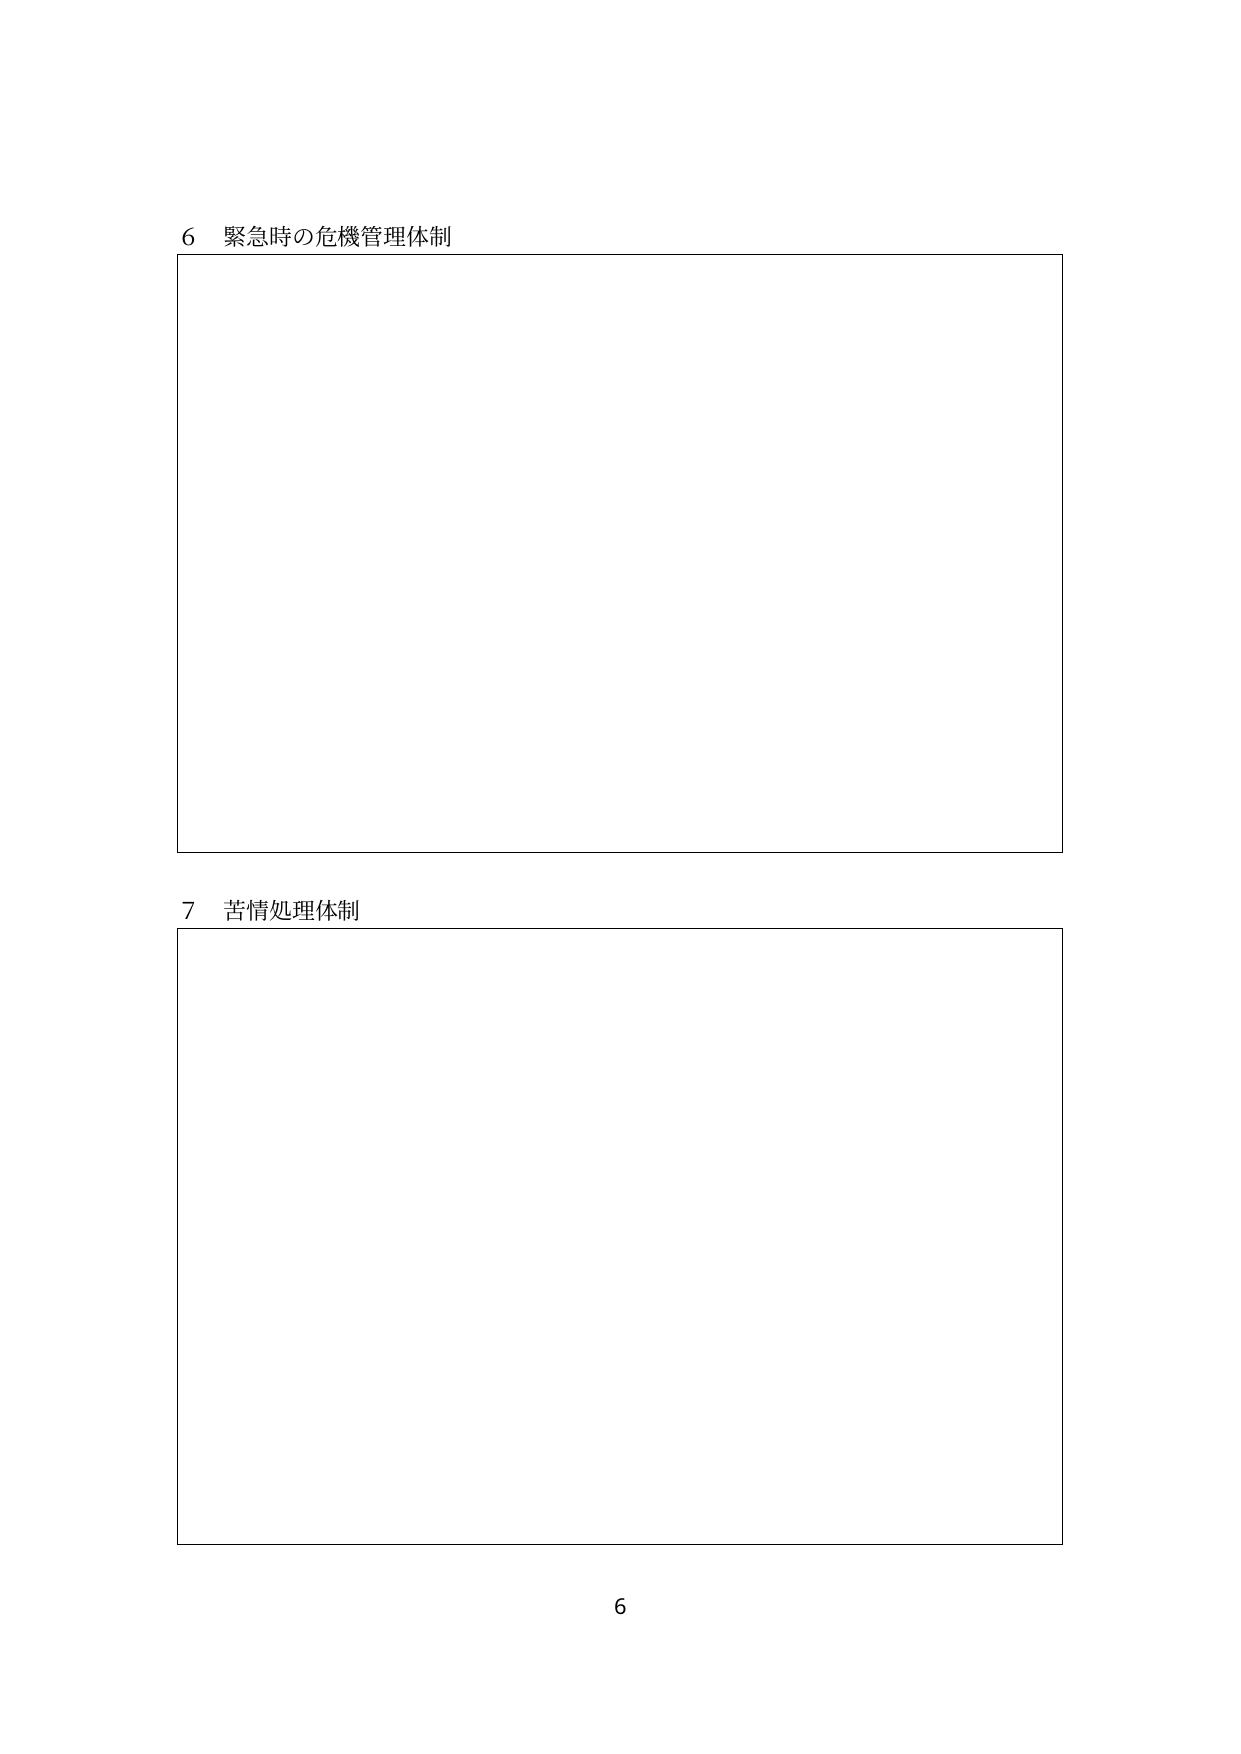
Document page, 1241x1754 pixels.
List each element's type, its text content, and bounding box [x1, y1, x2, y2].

text ７ 苦情処理体制 [177, 890, 1063, 928]
table_header [178, 929, 1062, 1543]
text ６ 緊急時の危機管理体制 [177, 217, 1063, 254]
table_header [178, 255, 1062, 852]
